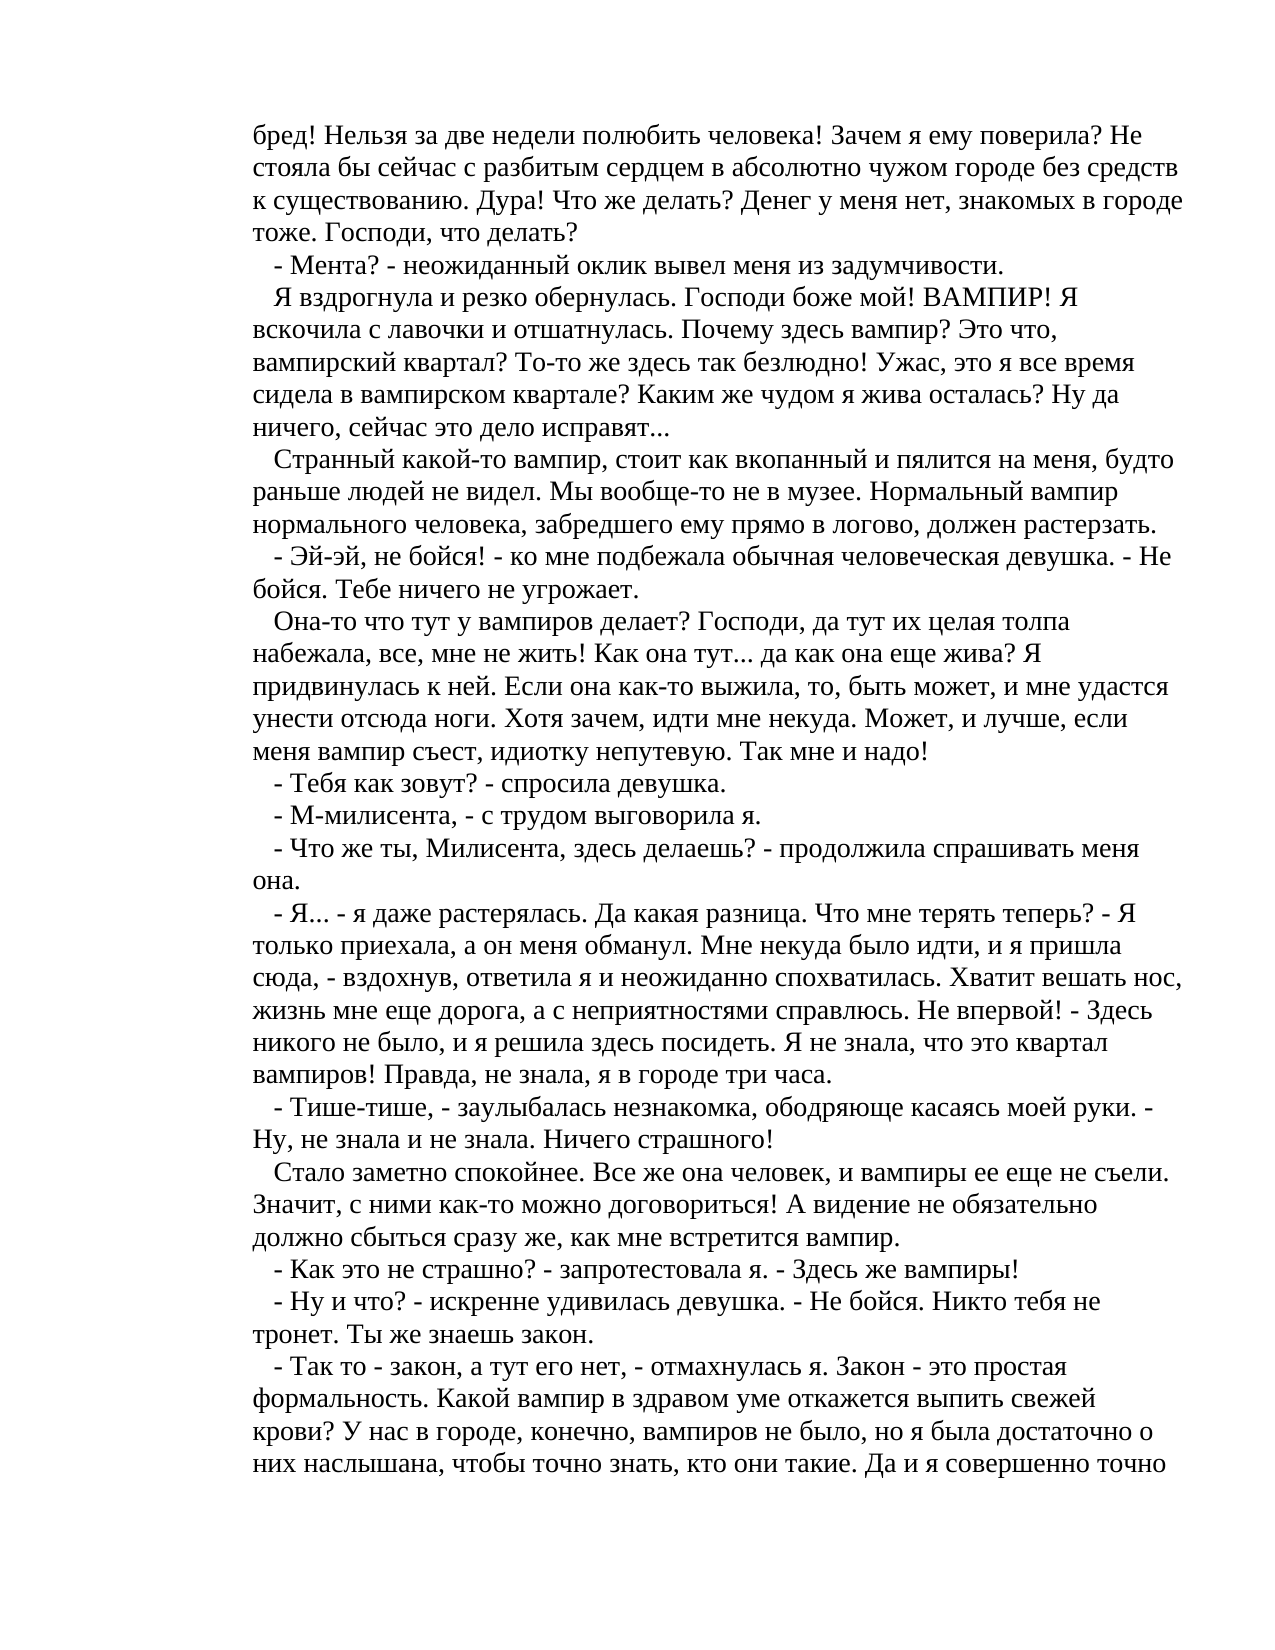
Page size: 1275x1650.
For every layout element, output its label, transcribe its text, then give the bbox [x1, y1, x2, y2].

text - Ну и что? - искренне удивилась девушка. - Не бойся. Никто тебя не тронет. Ты же знаешь закон. [252, 1284, 1186, 1349]
text Стало заметно спокойнее. Все же она человек, и вампиры ее еще не съели. Значит, с ними как-то можно договориться! А видение не обязательно должно сбыться сразу же, как мне встретится вампир. [252, 1155, 1186, 1252]
text - Мента? - неожиданный оклик вывел меня из задумчивости. [252, 248, 1186, 280]
text - Я... - я даже растерялась. Да какая разница. Что мне терять теперь? - Я только приехала, а он меня обманул. Мне некуда было идти, и я пришла сюда, - вздохнув, ответила я и неожиданно спохватилась. Хватит вешать нос, жизнь мне еще дорога, а с неприятностями справлюсь. Не впервой! - Здесь никого не было, и я решила здесь посидеть. Я не знала, что это квартал вампиров! Правда, не знала, я в городе три часа. [252, 896, 1186, 1090]
text Я вздрогнула и резко обернулась. Господи боже мой! ВАМПИР! Я вскочила с лавочки и отшатнулась. Почему здесь вампир? Это что, вампирский квартал? То-то же здесь так безлюдно! Ужас, это я все время сидела в вампирском квартале? Каким же чудом я жива осталась? Ну да ничего, сейчас это дело исправят... [252, 280, 1186, 442]
text - М-милисента, - с трудом выговорила я. [252, 798, 1186, 831]
text - Эй-эй, не бойся! - ко мне подбежала обычная человеческая девушка. - Не бойся. Тебе ничего не угрожает. [252, 539, 1186, 604]
text - Тише-тише, - заулыбалась незнакомка, ободряюще касаясь моей руки. - Ну, не знала и не знала. Ничего страшного! [252, 1090, 1186, 1155]
text - Тебя как зовут? - спросила девушка. [252, 766, 1186, 798]
text Она-то что тут у вампиров делает? Господи, да тут их целая толпа набежала, все, мне не жить! Как она тут... да как она еще жива? Я придвинулась к ней. Если она как-то выжила, то, быть может, и мне удастся унести отсюда ноги. Хотя зачем, идти мне некуда. Может, и лучше, если меня вампир съест, идиотку непутевую. Так мне и надо! [252, 604, 1186, 766]
text - Что же ты, Милисента, здесь делаешь? - продолжила спрашивать меня она. [252, 831, 1186, 896]
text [252, 1349, 1186, 1479]
text Странный какой-то вампир, стоит как вкопанный и пялится на меня, будто раньше людей не видел. Мы вообще-то не в музее. Нормальный вампир нормального человека, забредшего ему прямо в логово, должен растерзать. [252, 442, 1186, 539]
text - Как это не страшно? - запротестовала я. - Здесь же вампиры! [252, 1252, 1186, 1284]
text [252, 118, 1186, 248]
